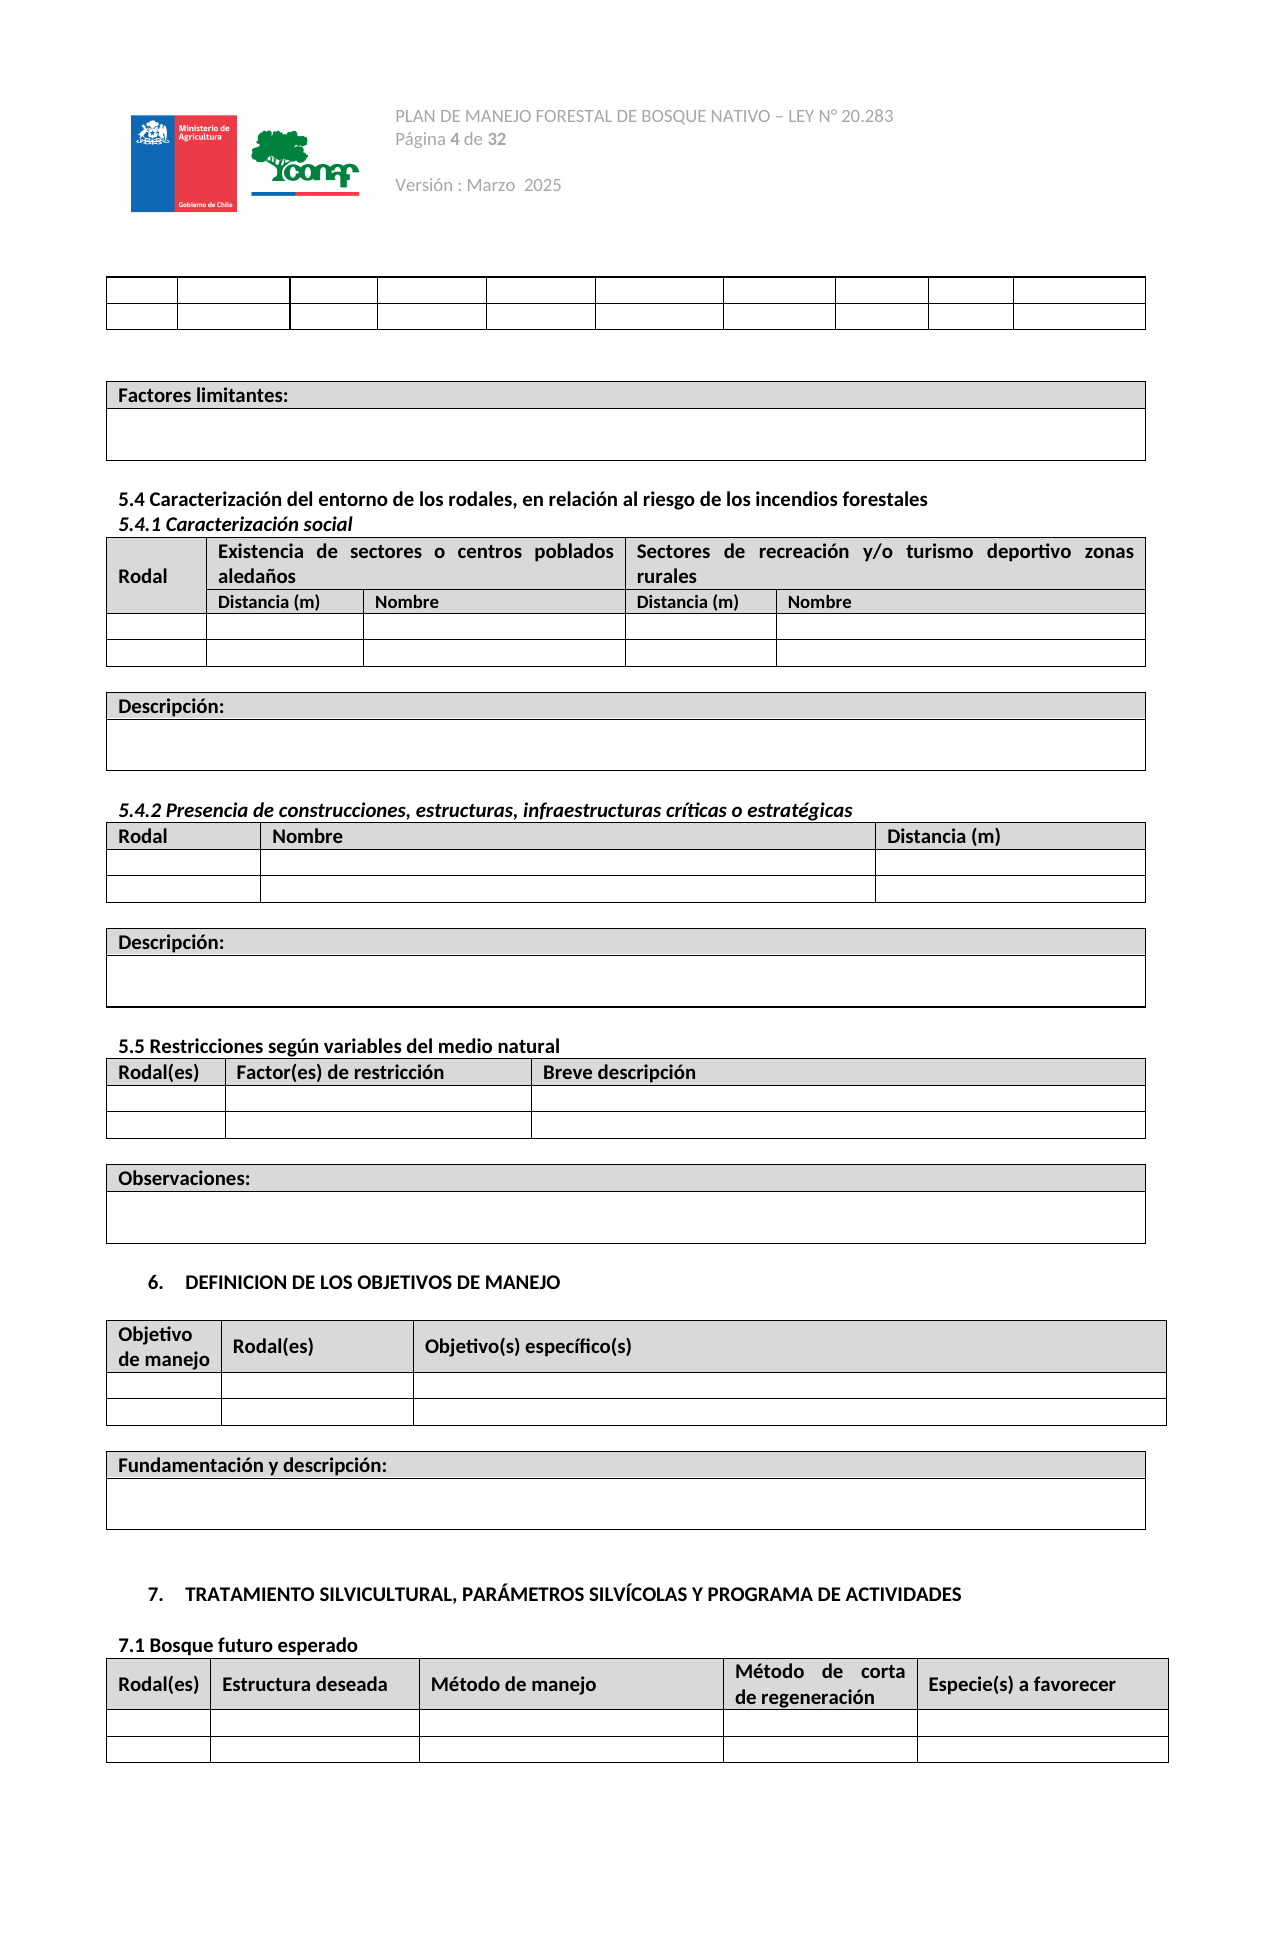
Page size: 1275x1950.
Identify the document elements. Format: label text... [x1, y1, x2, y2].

table_header Rodal [107, 823, 260, 849]
table_cell [107, 956, 1145, 1006]
table_cell [107, 1373, 221, 1398]
table_cell [261, 876, 875, 902]
table_cell [211, 1737, 419, 1762]
table_cell [107, 278, 177, 303]
table_cell Nombre [777, 590, 1145, 613]
list DEFINICION DE LOS OBJETIVOS DE MANEJO [148, 1269, 1157, 1294]
table_cell [107, 640, 206, 666]
table_header Breve descripción [532, 1059, 1145, 1085]
table_cell [378, 278, 486, 303]
table_cell [414, 1399, 1166, 1424]
table_cell [532, 1112, 1145, 1138]
table_cell [1014, 278, 1145, 303]
table_cell [777, 614, 1145, 639]
table_cell [626, 614, 776, 639]
table_cell [724, 304, 835, 329]
table_header Especie(s) a favorecer [918, 1659, 1168, 1709]
table_header Método de corta de regeneración [724, 1659, 917, 1709]
table_cell [107, 720, 1145, 770]
table_cell [107, 850, 260, 875]
table_cell [487, 304, 595, 329]
table_cell [596, 278, 723, 303]
text 7.1 Bosque futuro esperado [118, 1632, 1157, 1657]
table_header Distancia (m) [876, 823, 1145, 849]
table_header Estructura deseada [211, 1659, 419, 1709]
table_cell [222, 1399, 413, 1424]
table_cell [107, 1399, 221, 1424]
table_cell [222, 1373, 413, 1398]
table_cell [836, 278, 928, 303]
table_cell Nombre [364, 590, 625, 613]
text 5.5 Restricciones según variables del medio natural [118, 1033, 1157, 1058]
text 5.4.1 Caracterización social [118, 511, 1157, 537]
table_cell [1014, 304, 1145, 329]
table_header Rodal(es) [222, 1321, 413, 1372]
table_cell [207, 640, 363, 666]
table_cell [724, 278, 835, 303]
table_cell [918, 1737, 1168, 1762]
table_cell [107, 614, 206, 639]
table_cell [107, 1710, 210, 1736]
table_header Existencia de sectores o centros poblados aledaños [207, 538, 625, 589]
table_cell [724, 1710, 917, 1736]
table_cell [532, 1086, 1145, 1111]
text 5.4.2 Presencia de construcciones, estructuras, infraestructuras críticas o estratégicas [118, 797, 1157, 822]
table_cell [291, 304, 377, 329]
table_cell [777, 640, 1145, 666]
table_cell [107, 1479, 1145, 1529]
table_header Factor(es) de restricción [226, 1059, 531, 1085]
table_cell [261, 850, 875, 875]
table_cell [929, 304, 1013, 329]
table_cell [226, 1112, 531, 1138]
table_cell [724, 1737, 917, 1762]
table_header Factores limitantes: [107, 382, 1145, 408]
table_cell [487, 278, 595, 303]
table_cell [107, 1112, 225, 1138]
table_cell [207, 614, 363, 639]
table_cell [107, 876, 260, 902]
table_cell [378, 304, 486, 329]
table_cell [107, 1192, 1145, 1242]
table_cell [876, 876, 1145, 902]
picture [118, 104, 372, 223]
table_cell [178, 278, 289, 303]
table_cell [364, 614, 625, 639]
table_cell Distancia (m) [207, 590, 363, 613]
table_cell [596, 304, 723, 329]
table_cell Distancia (m) [626, 590, 776, 613]
table_cell [178, 304, 289, 329]
table_cell [918, 1710, 1168, 1736]
table_cell [291, 278, 377, 303]
table_header Rodal [107, 538, 206, 613]
table_header Observaciones: [107, 1165, 1145, 1191]
table_cell [107, 1737, 210, 1762]
table_header Objetivo de manejo [107, 1321, 221, 1372]
list TRATAMIENTO SILVICULTURAL, PARÁMETROS SILVÍCOLAS Y PROGRAMA DE ACTIVIDADES [148, 1581, 1157, 1607]
table_cell [876, 850, 1145, 875]
table_header Fundamentación y descripción: [107, 1452, 1145, 1477]
table_cell [107, 304, 177, 329]
table_cell [420, 1737, 723, 1762]
table_header Nombre [261, 823, 875, 849]
table_cell [107, 1086, 225, 1111]
table_header Descripción: [107, 693, 1145, 718]
table_cell [211, 1710, 419, 1736]
table_cell [626, 640, 776, 666]
table_header Rodal(es) [107, 1659, 210, 1709]
table_cell [414, 1373, 1166, 1398]
table_cell [364, 640, 625, 666]
table_cell [226, 1086, 531, 1111]
table_header Método de manejo [420, 1659, 723, 1709]
table_header Sectores de recreación y/o turismo deportivo zonas rurales [626, 538, 1145, 589]
table_cell [420, 1710, 723, 1736]
table_header Descripción: [107, 929, 1145, 954]
table_header Objetivo(s) específico(s) [414, 1321, 1166, 1372]
table_header Rodal(es) [107, 1059, 225, 1085]
text 5.4 Caracterización del entorno de los rodales, en relación al riesgo de los incendios forestales [118, 486, 1157, 511]
table_cell [929, 278, 1013, 303]
table_cell [836, 304, 928, 329]
table_cell [107, 409, 1145, 459]
